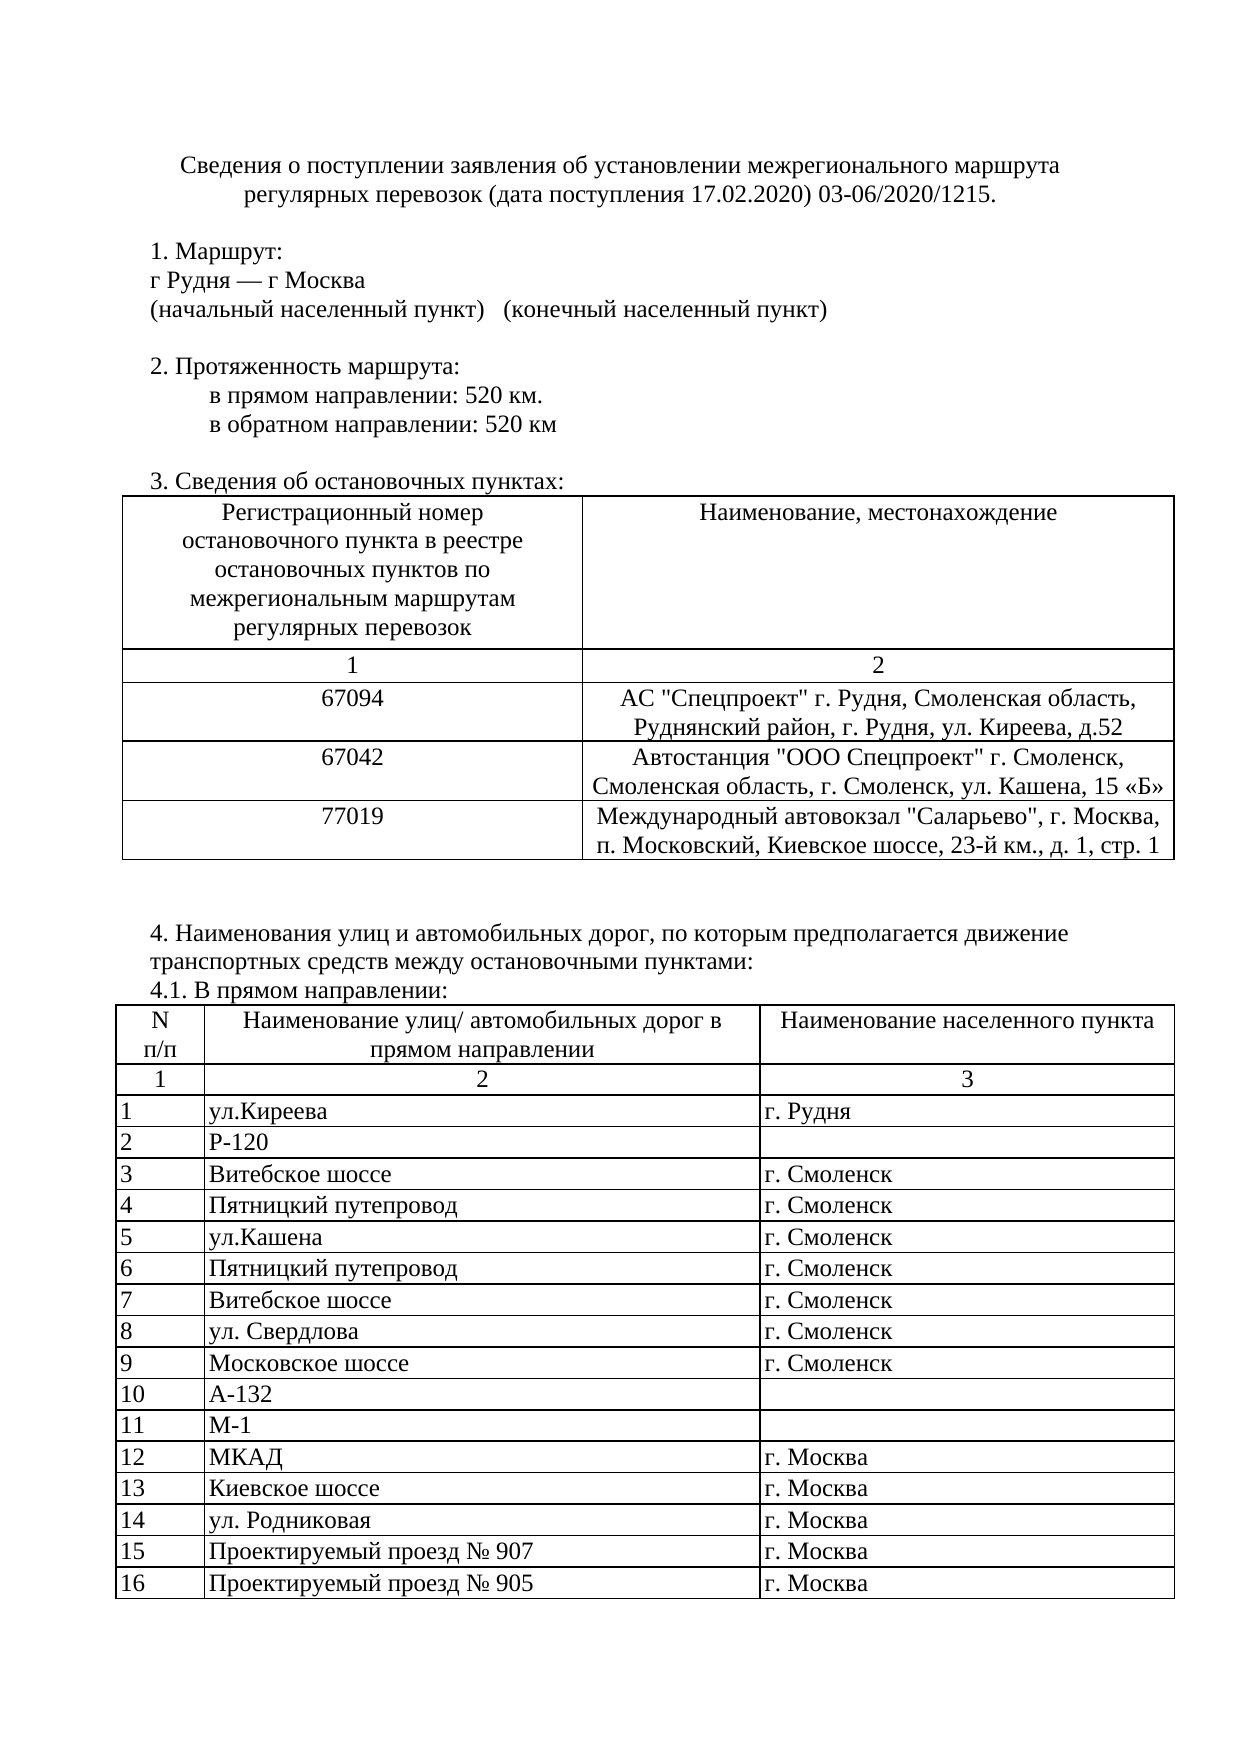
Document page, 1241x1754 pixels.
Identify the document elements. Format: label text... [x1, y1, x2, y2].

table_cell г. Смоленск [761, 1253, 1174, 1283]
table_header Наименование, местонахождение [583, 497, 1173, 648]
table_cell 67042 [123, 742, 582, 799]
table_cell 3 [761, 1065, 1174, 1094]
table_header Наименование населенного пункта [761, 1006, 1174, 1063]
table_cell М-1 [205, 1411, 759, 1440]
table_cell [761, 1379, 1174, 1409]
text г Рудня — г Москва [150, 265, 1090, 294]
table_cell Московское шоссе [205, 1348, 759, 1377]
table_cell Международный автовокзал "Саларьево", г. Москва, п. Московский, Киевское шоссе, 23-й км., д. 1, стр. 1 [583, 801, 1173, 858]
table_cell 2 [583, 650, 1173, 681]
table_header N п/п [117, 1006, 204, 1063]
table_cell г. Смоленск [761, 1316, 1174, 1346]
table_cell Пятницкий путепровод [205, 1253, 759, 1283]
table_cell 15 [117, 1536, 204, 1566]
table_cell Проектируемый проезд № 907 [205, 1536, 759, 1566]
table_cell 9 [117, 1348, 204, 1377]
text Сведения о поступлении заявления об установлении межрегионального маршрута регулярных перевозок (дата поступления 17.02.2020) 03-06/2020/1215. [150, 150, 1090, 207]
table_cell 67094 [123, 683, 582, 740]
table_header Наименование улиц/ автомобильных дорог в прямом направлении [205, 1006, 759, 1063]
table_cell [761, 1127, 1174, 1157]
table_cell 11 [117, 1411, 204, 1440]
table_cell г. Москва [761, 1536, 1174, 1566]
table_cell АС "Спецпроект" г. Рудня, Смоленская область, Руднянский район, г. Рудня, ул. Киреева, д.52 [583, 683, 1173, 740]
text в обратном направлении: 520 км [150, 409, 1090, 437]
table_cell 1 [117, 1065, 204, 1094]
table_cell МКАД [205, 1442, 759, 1472]
table_cell г. Москва [761, 1568, 1174, 1598]
table_cell 2 [117, 1127, 204, 1157]
table_cell [761, 1411, 1174, 1440]
text 4. Наименования улиц и автомобильных дорог, по которым предполагается движение транспортных средств между остановочными пунктами: [150, 918, 1090, 975]
table_cell 7 [117, 1285, 204, 1314]
table_cell Пятницкий путепровод [205, 1190, 759, 1220]
table_cell 6 [117, 1253, 204, 1283]
table_cell Витебское шоссе [205, 1159, 759, 1189]
table_cell Автостанция "ООО Спецпроект" г. Смоленск, Смоленская область, г. Смоленск, ул. Кашена, 15 «Б» [583, 742, 1173, 799]
table_header Регистрационный номер остановочного пункта в реестре остановочных пунктов по межрегиональным маршрутам регулярных перевозок [123, 497, 582, 648]
text (начальный населенный пункт) (конечный населенный пункт) [150, 294, 1090, 322]
table_cell 77019 [123, 801, 582, 858]
table_cell г. Рудня [761, 1096, 1174, 1126]
table_cell 3 [117, 1159, 204, 1189]
table_cell г. Смоленск [761, 1222, 1174, 1252]
table_cell Витебское шоссе [205, 1285, 759, 1314]
text в прямом направлении: 520 км. [150, 380, 1090, 409]
table_cell 8 [117, 1316, 204, 1346]
text 3. Сведения об остановочных пунктах: [150, 466, 1090, 495]
text 2. Протяженность маршрута: [150, 351, 1090, 380]
table_cell ул.Кашена [205, 1222, 759, 1252]
table_cell ул.Киреева [205, 1096, 759, 1126]
table_cell Проектируемый проезд № 905 [205, 1568, 759, 1598]
table_cell Р-120 [205, 1127, 759, 1157]
table_cell 2 [205, 1065, 759, 1094]
table_cell 12 [117, 1442, 204, 1472]
table_cell 14 [117, 1505, 204, 1535]
table_cell г. Смоленск [761, 1348, 1174, 1377]
table_cell г. Смоленск [761, 1190, 1174, 1220]
table_cell ул. Свердлова [205, 1316, 759, 1346]
table_cell г. Смоленск [761, 1159, 1174, 1189]
table_cell 4 [117, 1190, 204, 1220]
table_cell г. Смоленск [761, 1285, 1174, 1314]
text 4.1. В прямом направлении: [150, 975, 1090, 1004]
table_cell г. Москва [761, 1442, 1174, 1472]
table_cell 1 [123, 650, 582, 681]
table_cell ул. Родниковая [205, 1505, 759, 1535]
table_cell г. Москва [761, 1505, 1174, 1535]
table_cell 13 [117, 1473, 204, 1503]
text 1. Маршрут: [150, 236, 1090, 265]
table_cell 5 [117, 1222, 204, 1252]
table_cell Киевское шоссе [205, 1473, 759, 1503]
table_cell 16 [117, 1568, 204, 1598]
table_cell 10 [117, 1379, 204, 1409]
table_cell А-132 [205, 1379, 759, 1409]
table_cell 1 [117, 1096, 204, 1126]
table_cell г. Москва [761, 1473, 1174, 1503]
